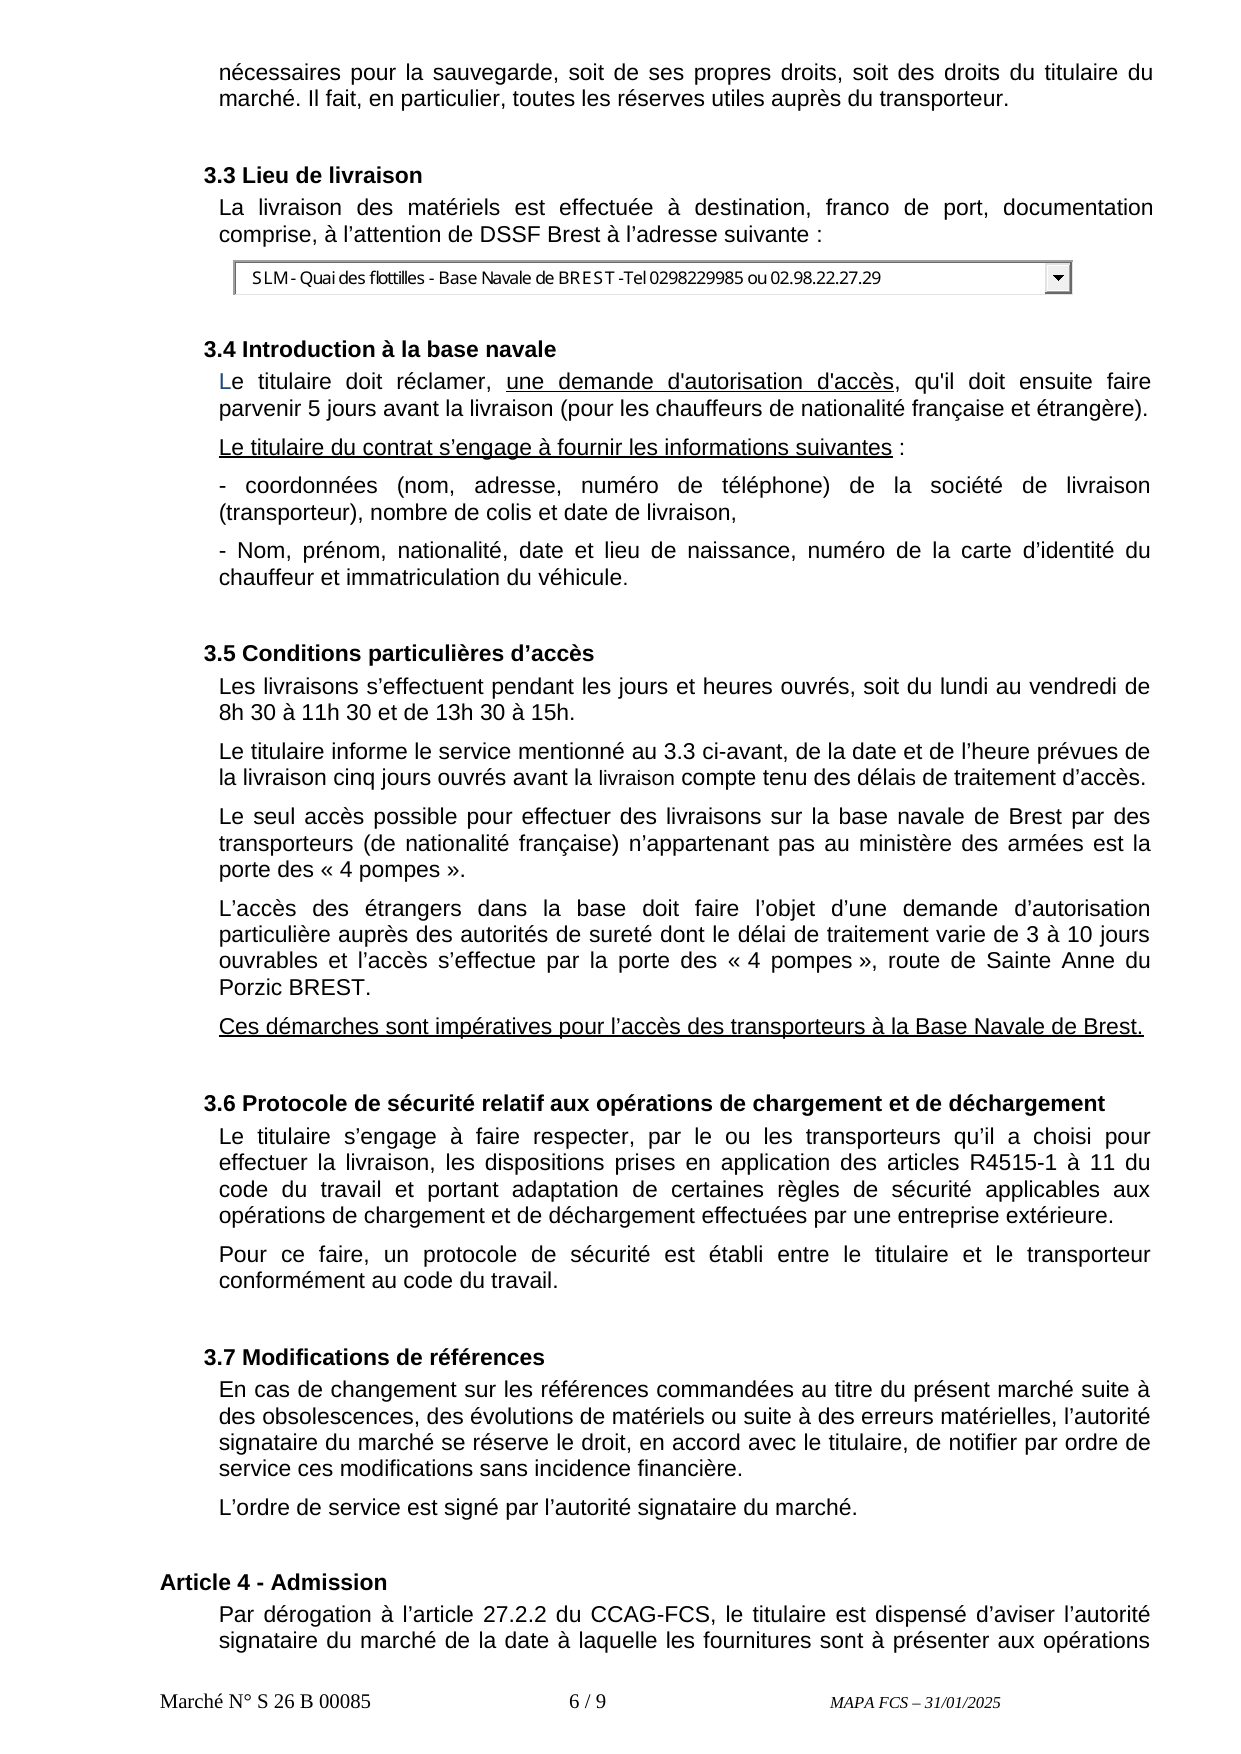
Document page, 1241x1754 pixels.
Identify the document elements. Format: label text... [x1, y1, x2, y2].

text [218, 1601, 1152, 1654]
subtitle 3.3 Lieu de livraison [204, 162, 1154, 188]
text Pour ce faire, un protocole de sécurité est établi entre le titulaire et le transporteur conformément au code du travail. [218, 1241, 1152, 1294]
text Le seul accès possible pour effectuer des livraisons sur la base navale de Brest par des transporteurs (de nationalité française) n’appartenant pas au ministère des armées est la porte des « 4 pompes ». [218, 803, 1152, 882]
text Article 4 - Admission [159, 1568, 1152, 1595]
text En cas de changement sur les références commandées au titre du présent marché suite à des obsolescences, des évolutions de matériels ou suite à des erreurs matérielles, l’autorité signataire du marché se réserve le droit, en accord avec le titulaire, de notifier par ordre de service ces modifications sans incidence financière. [218, 1376, 1152, 1482]
text La livraison des matériels est effectuée à destination, franco de port, documentation comprise, à l’attention de DSSF Brest à l’adresse suivante : [218, 194, 1154, 247]
text L’ordre de service est signé par l’autorité signataire du marché. [218, 1494, 1154, 1521]
text Ces démarches sont impératives pour l’accès des transporteurs à la Base Navale de Brest. [218, 1013, 1152, 1039]
text 3.6 Protocole de sécurité relatif aux opérations de chargement et de déchargement [204, 1090, 1154, 1117]
text Le titulaire informe le service mentionné au 3.3 ci-avant, de la date et de l’heure prévues de la livraison cinq jours ouvrés avant la livraison compte tenu des délais de traitement d’accès. [218, 738, 1152, 791]
text Les livraisons s’effectuent pendant les jours et heures ouvrés, soit du lundi au vendredi de 8h 30 à 11h 30 et de 13h 30 à 15h. [218, 673, 1152, 726]
text 3.4 Introduction à la base navale [204, 336, 1154, 362]
text Le titulaire doit réclamer, une demande d'autorisation d'accès, qu'il doit ensuite faire parvenir 5 jours avant la livraison (pour les chauffeurs de nationalité française et étrangère). [218, 368, 1152, 421]
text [218, 59, 1154, 112]
text - Nom, prénom, nationalité, date et lieu de naissance, numéro de la carte d’identité du chauffeur et immatriculation du véhicule. [218, 537, 1152, 590]
text Le titulaire du contrat s’engage à fournir les informations suivantes : [218, 433, 1152, 460]
text - coordonnées (nom, adresse, numéro de téléphone) de la société de livraison (transporteur), nombre de colis et date de livraison, [218, 472, 1152, 525]
text 3.5 Conditions particulières d’accès [204, 640, 1154, 667]
subtitle 3.7 Modifications de références [204, 1344, 1154, 1370]
text L’accès des étrangers dans la base doit faire l’objet d’une demande d’autorisation particulière auprès des autorités de sureté dont le délai de traitement varie de 3 à 10 jours ouvrables et l’accès s’effectue par la porte des « 4 pompes », route de Sainte Anne du Porzic BREST. [218, 895, 1152, 1000]
text Le titulaire s’engage à faire respecter, par le ou les transporteurs qu’il a choisi pour effectuer la livraison, les dispositions prises en application des articles R4515-1 à 11 du code du travail et portant adaptation de certaines règles de sécurité applicables aux opérations de chargement et de déchargement effectuées par une entreprise extérieure. [218, 1123, 1152, 1228]
